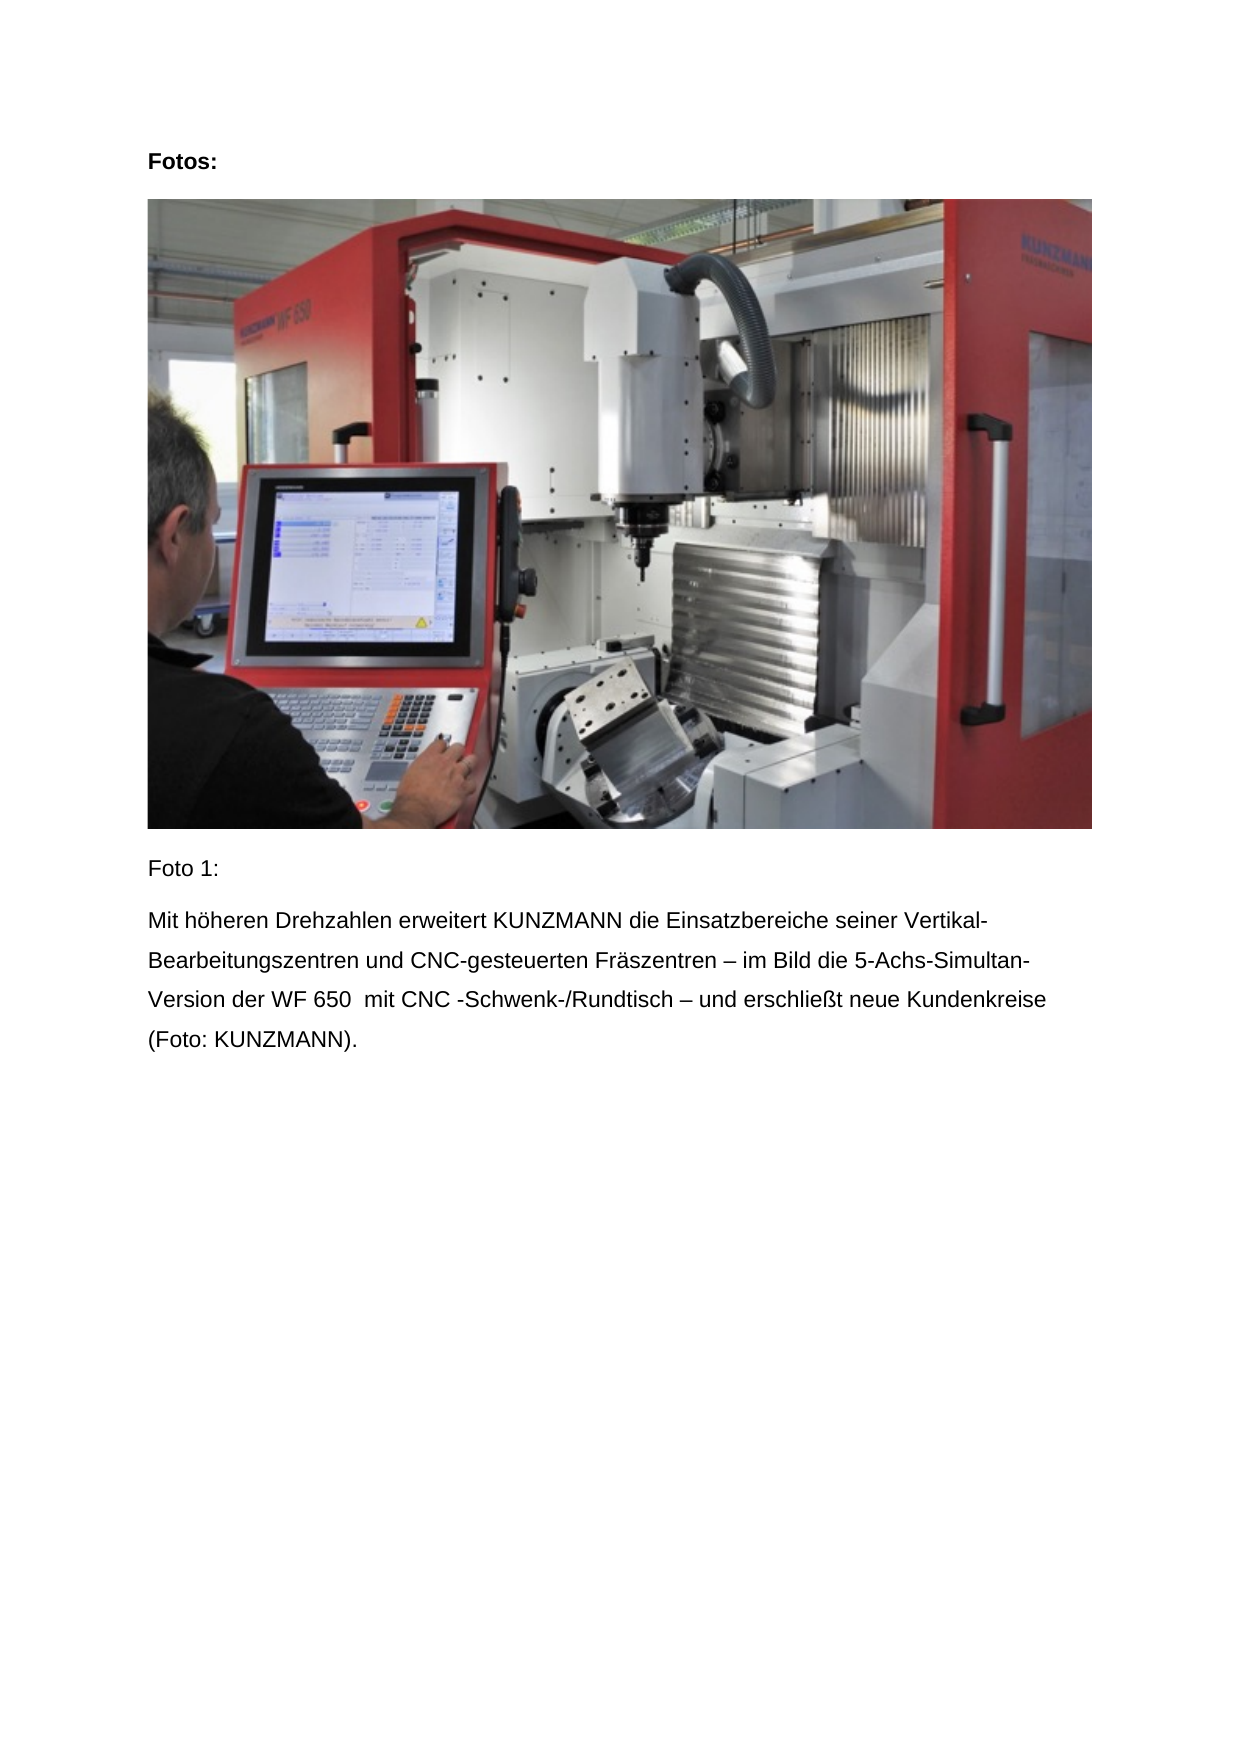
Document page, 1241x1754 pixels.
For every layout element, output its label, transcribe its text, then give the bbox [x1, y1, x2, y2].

picture [147, 199, 1092, 829]
text Foto 1: [148, 855, 1093, 882]
text Mit höheren Drehzahlen erweitert KUNZMANN die Einsatzbereiche seiner Vertikal-Bearbeitungszentren und CNC-gesteuerten Fräszentren – im Bild die 5-Achs-Simultan-Version der WF 650 mit CNC -Schwenk-/Rundtisch – und erschließt neue Kundenkreise (Foto: KUNZMANN). [148, 907, 1093, 1052]
text Fotos: [148, 148, 1093, 174]
